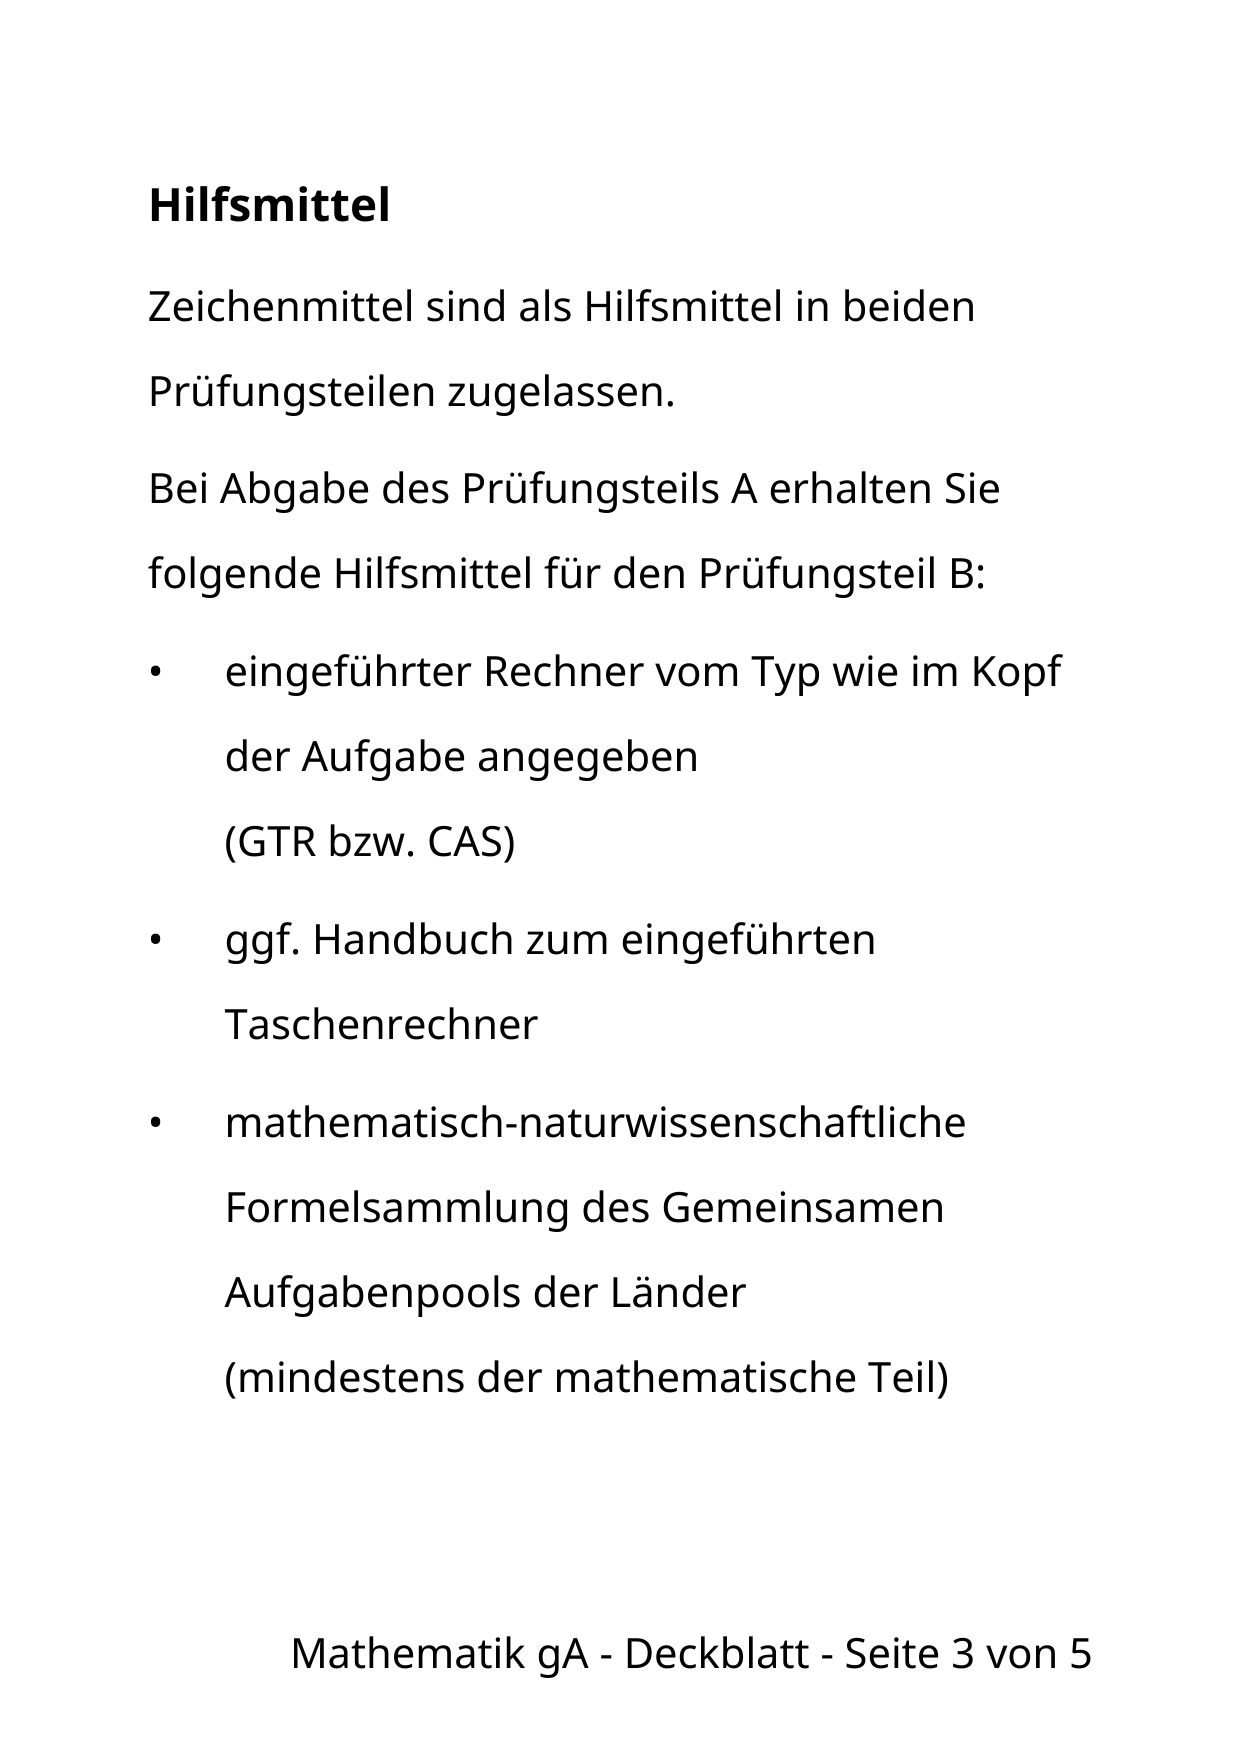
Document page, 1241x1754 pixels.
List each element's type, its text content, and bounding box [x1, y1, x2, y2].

list • eingeführter Rechner vom Typ wie im Kopf der Aufgabe angegeben (GTR bzw. CAS) [148, 642, 1093, 869]
list • ggf. Handbuch zum eingeführten Taschenrechner [148, 910, 1093, 1052]
list • mathematisch-naturwissenschaftliche Formelsammlung des Gemeinsamen Aufgabenpools der Länder (mindestens der mathematische Teil) [148, 1092, 1093, 1404]
text Bei Abgabe des Prüfungsteils A erhalten Sie folgende Hilfsmittel für den Prüfungsteil B: [148, 459, 1093, 601]
subtitle Hilfsmittel [148, 173, 1093, 235]
text Zeichenmittel sind als Hilfsmittel in beiden Prüfungsteilen zugelassen. [148, 277, 1093, 418]
